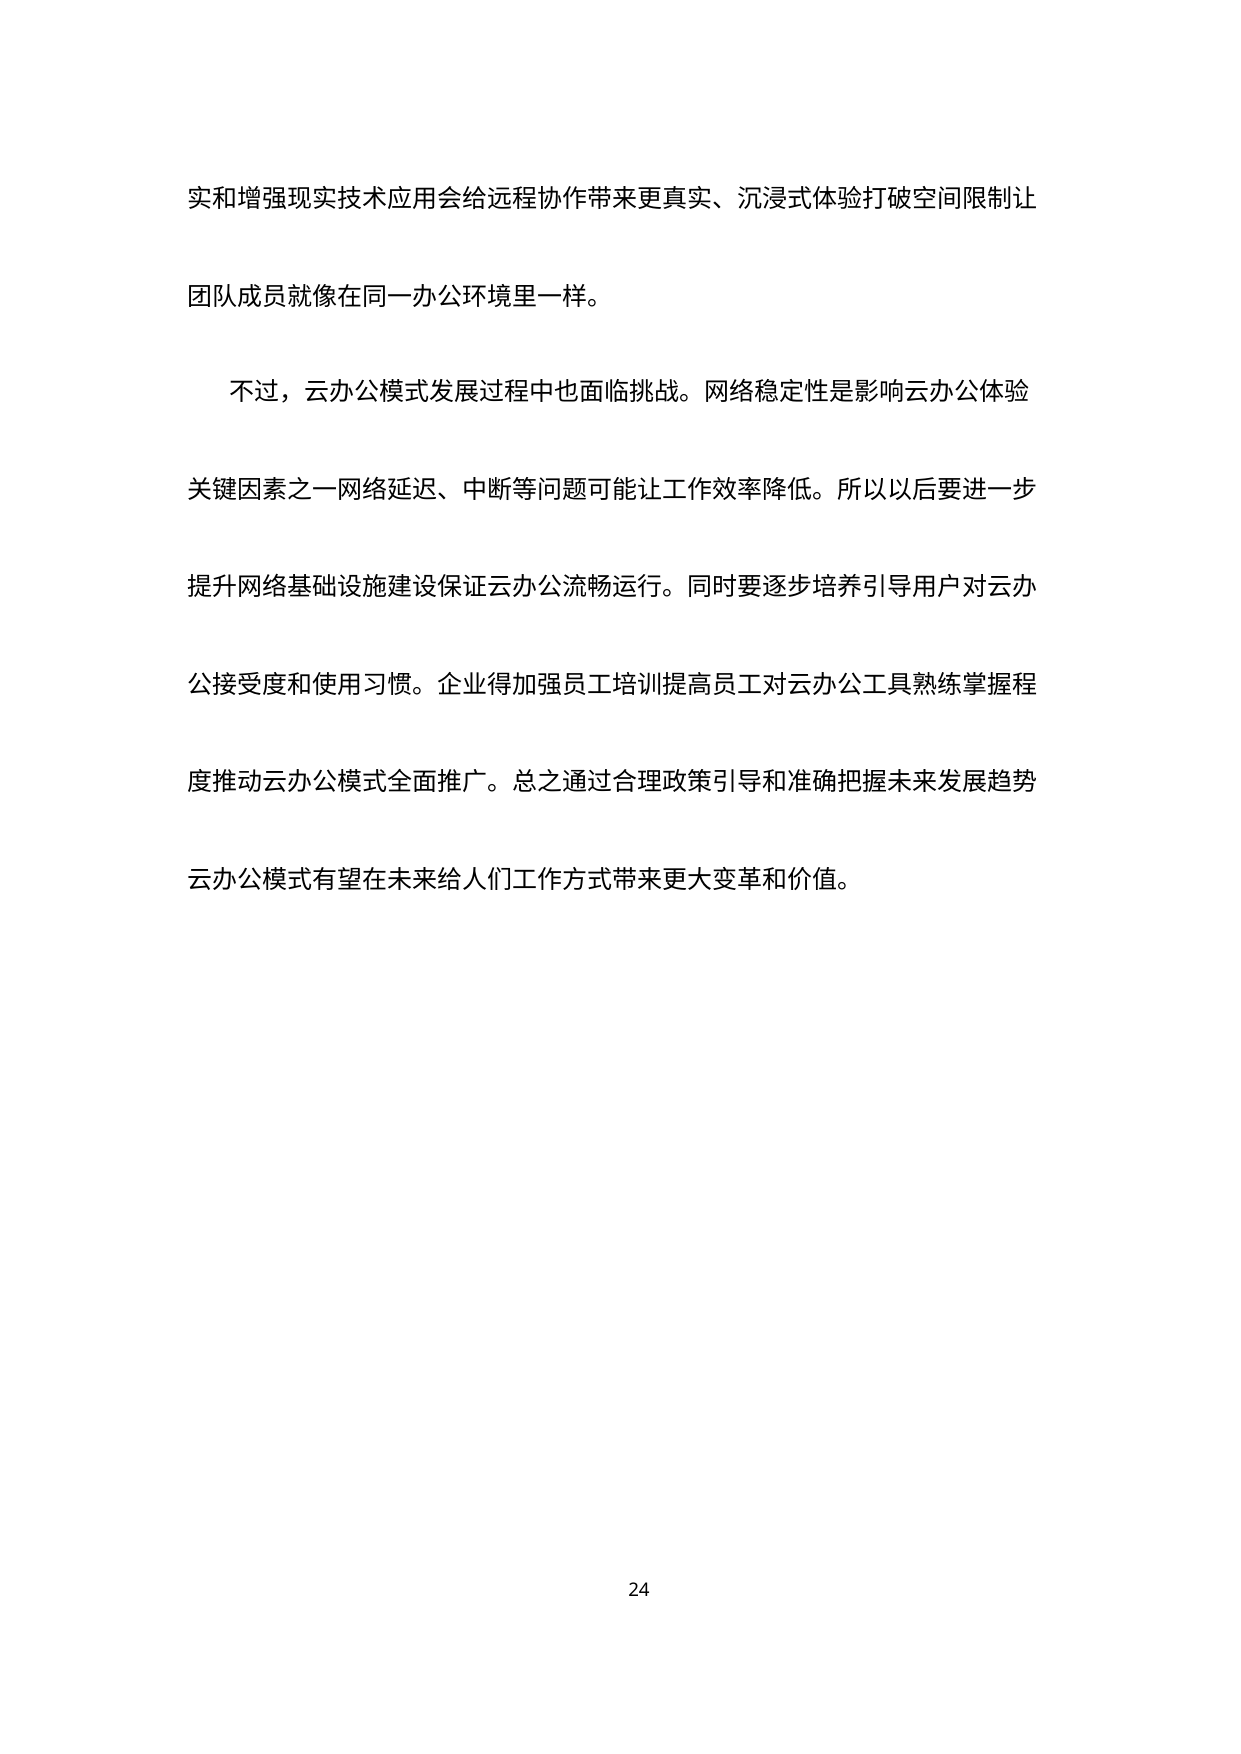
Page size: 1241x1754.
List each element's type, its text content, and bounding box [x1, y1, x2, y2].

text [187, 164, 1053, 327]
text 不过，云办公模式发展过程中也面临挑战。网络稳定性是影响云办公体验关键因素之一网络延迟、中断等问题可能让工作效率降低。所以以后要进一步提升网络基础设施建设保证云办公流畅运行。同时要逐步培养引导用户对云办公接受度和使用习惯。企业得加强员工培训提高员工对云办公工具熟练掌握程度推动云办公模式全面推广。总之通过合理政策引导和准确把握未来发展趋势云办公模式有望在未来给人们工作方式带来更大变革和价值。 [187, 357, 1053, 910]
